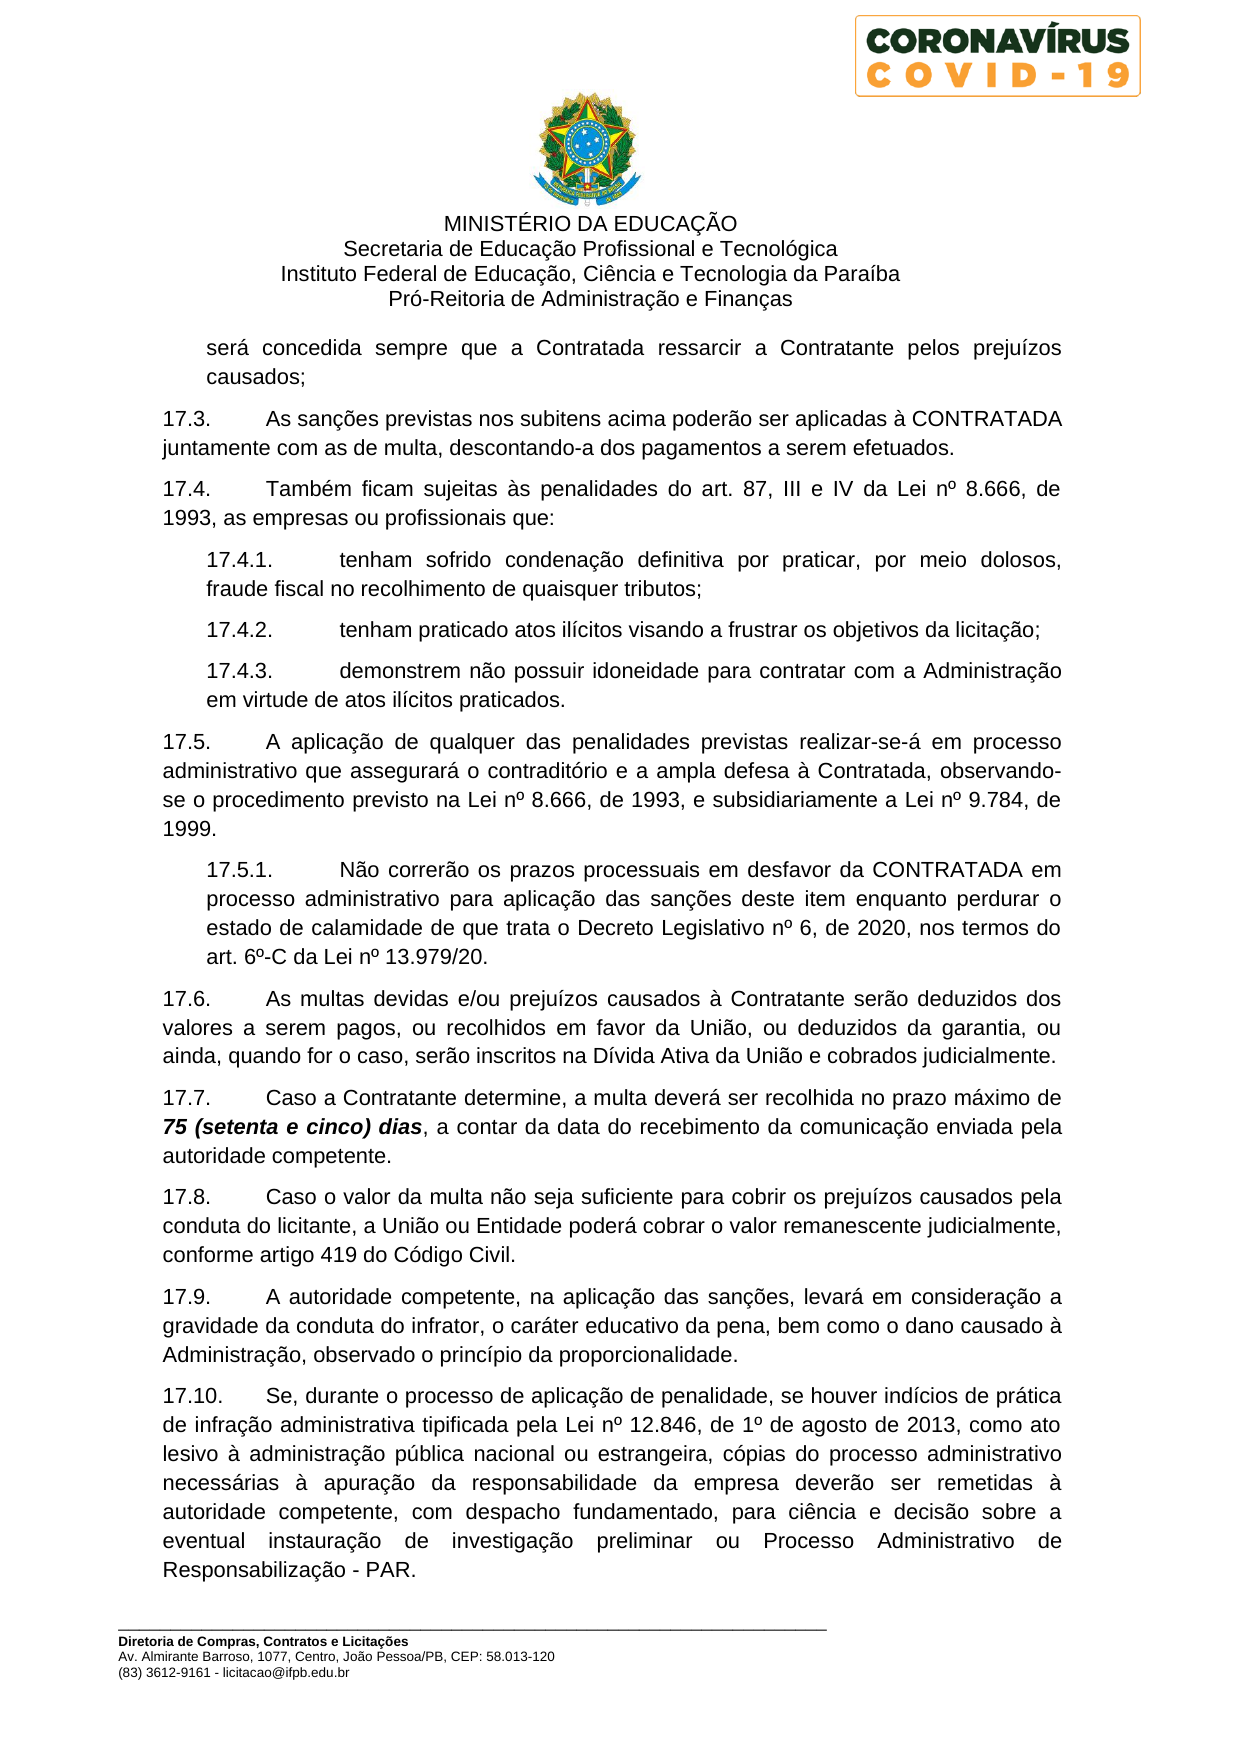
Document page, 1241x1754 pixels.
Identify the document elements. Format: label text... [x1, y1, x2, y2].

list Caso o valor da multa não seja suficiente para cobrir os prejuízos causados pela conduta do licitante, a União ou Entidade poderá cobrar o valor remanescente judicialmente, conforme artigo 419 do Código Civil. [162, 1184, 1063, 1267]
picture [852, 12, 1143, 99]
list Se, durante o processo de aplicação de penalidade, se houver indícios de prática de infração administrativa tipificada pela Lei nº 12.846, de 1º de agosto de 2013, como ato lesivo à administração pública nacional ou estrangeira, cópias do processo administrativo necessárias à apuração da responsabilidade da empresa deverão ser remetidas à autoridade competente, com despacho fundamentado, para ciência e decisão sobre a eventual instauração de investigação preliminar ou Processo Administrativo de Responsabilização - PAR. [162, 1383, 1063, 1582]
list As multas devidas e/ou prejuízos causados à Contratante serão deduzidos dos valores a serem pagos, ou recolhidos em favor da União, ou deduzidos da garantia, ou ainda, quando for o caso, serão inscritos na Dívida Ativa da União e cobrados judicialmente. [162, 986, 1063, 1069]
list A aplicação de qualquer das penalidades previstas realizar-se-á em processo administrativo que assegurará o contraditório e a ampla defesa à Contratada, observando-se o procedimento previsto na Lei nº 8.666, de 1993, e subsidiariamente a Lei nº 9.784, de 1999. [162, 729, 1063, 841]
picture [529, 89, 645, 209]
list tenham praticado atos ilícitos visando a frustrar os objetivos da licitação; [206, 617, 1063, 642]
list tenham sofrido condenação definitiva por praticar, por meio dolosos, fraude fiscal no recolhimento de quaisquer tributos; [206, 547, 1063, 601]
list Também ficam sujeitas às penalidades do art. 87, III e IV da Lei nº 8.666, de 1993, as empresas ou profissionais que: [162, 476, 1063, 530]
list demonstrem não possuir idoneidade para contratar com a Administração em virtude de atos ilícitos praticados. [206, 658, 1063, 713]
list As sanções previstas nos subitens acima poderão ser aplicadas à CONTRATADA juntamente com as de multa, descontando-a dos pagamentos a serem efetuados. [162, 406, 1063, 460]
list A autoridade competente, na aplicação das sanções, levará em consideração a gravidade da conduta do infrator, o caráter educativo da pena, bem como o dano causado à Administração, observado o princípio da proporcionalidade. [162, 1284, 1063, 1367]
list Caso a Contratante determine, a multa deverá ser recolhida no prazo máximo de 75 (setenta e cinco) dias, a contar da data do recebimento da comunicação enviada pela autoridade competente. [162, 1085, 1063, 1168]
list Não correrão os prazos processuais em desfavor da CONTRATADA em processo administrativo para aplicação das sanções deste item enquanto perdurar o estado de calamidade de que trata o Decreto Legislativo nº 6, de 2020, nos termos do art. 6º-C da Lei nº 13.979/20. [206, 857, 1063, 969]
